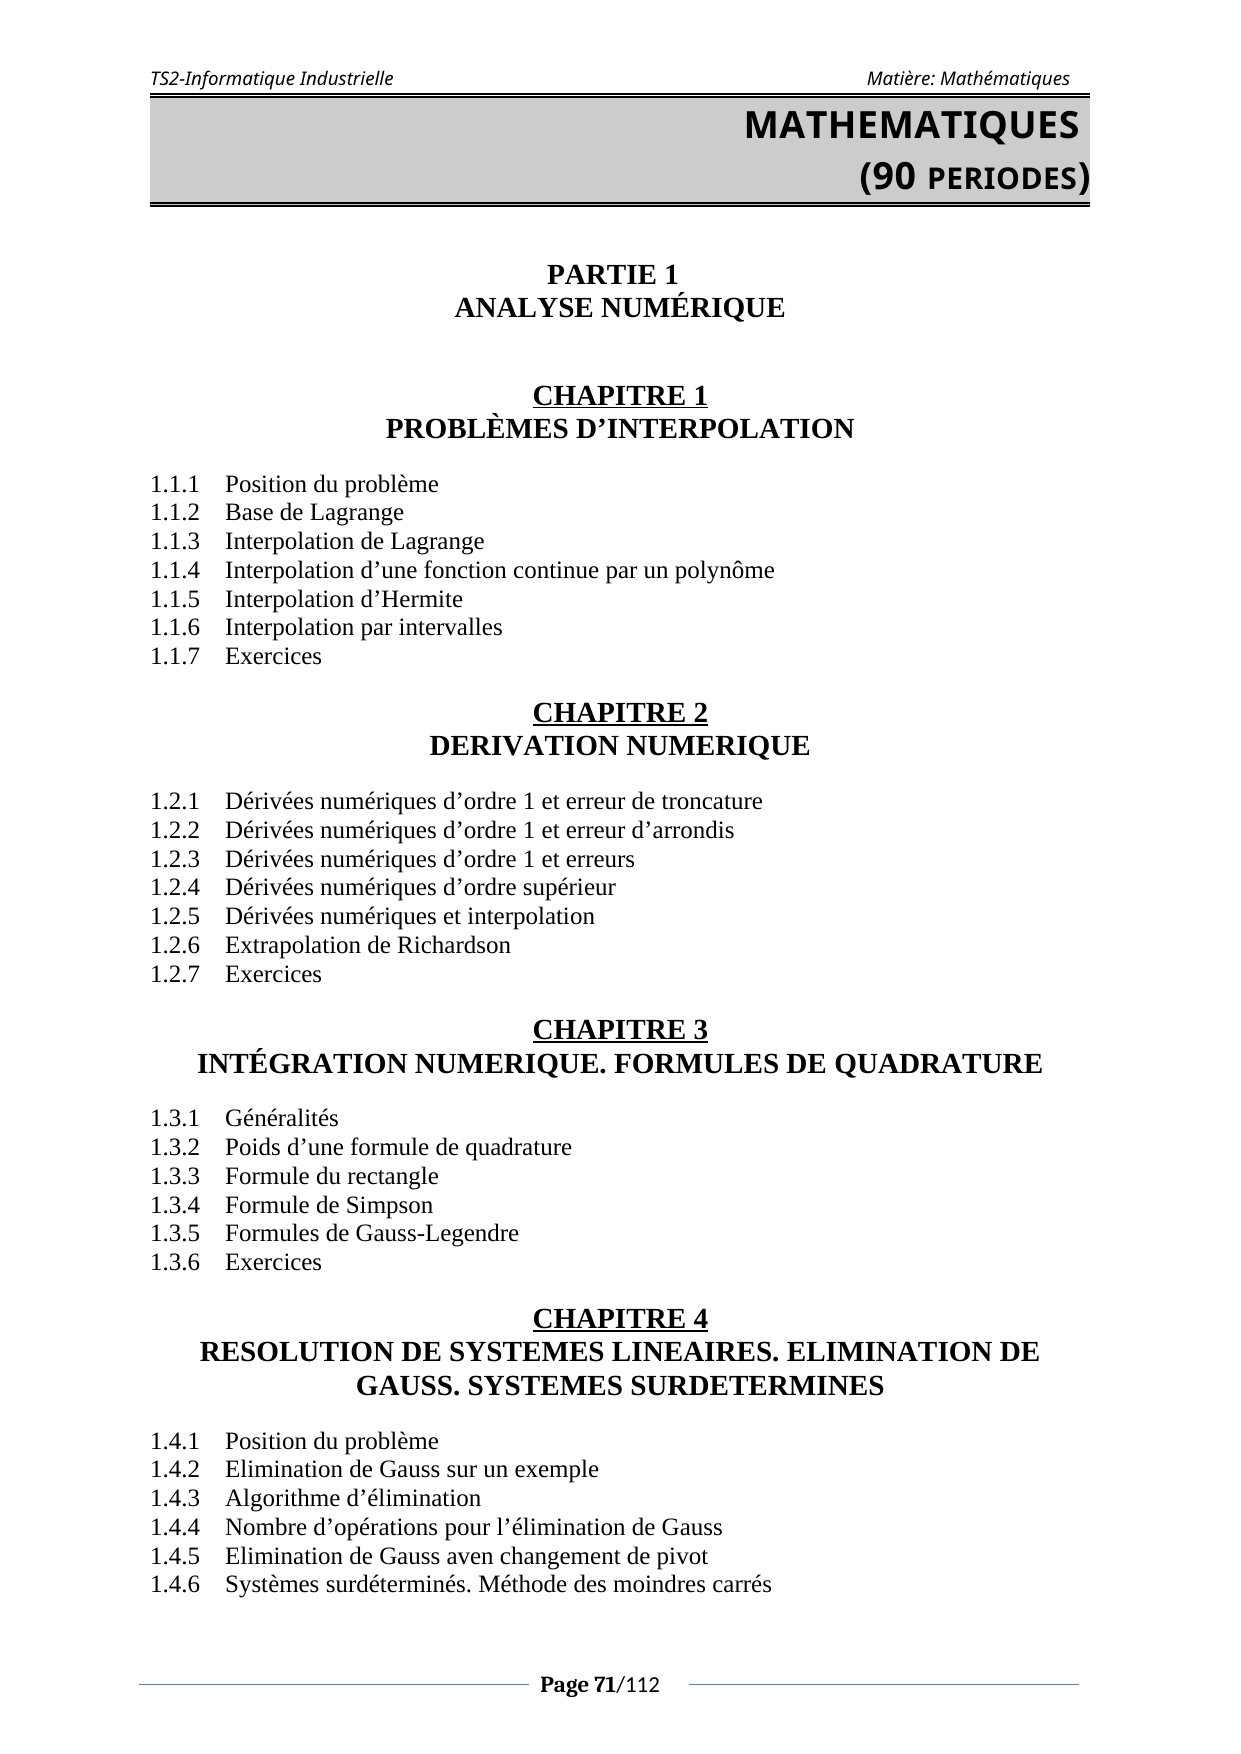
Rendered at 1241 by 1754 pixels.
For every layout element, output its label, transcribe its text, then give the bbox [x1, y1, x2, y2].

list Dérivées numériques et interpolation [150, 901, 1090, 930]
list Exercices [150, 959, 1090, 987]
title chapitre 1 Problèmes d’interpolation [150, 378, 1090, 445]
list Position du problème [150, 1426, 1090, 1454]
list Exercices [150, 641, 1090, 670]
title PARTie 1 Analyse numérique [150, 257, 1090, 324]
list Interpolation d’une fonction continue par un polynôme [150, 555, 1090, 584]
list Elimination de Gauss aven changement de pivot [150, 1541, 1090, 1569]
title chapitre 3 Intégration numerique. formules de quadrature [150, 1012, 1090, 1079]
title chapitre 2 Derivation numerique [150, 695, 1090, 762]
list Algorithme d’élimination [150, 1483, 1090, 1512]
list Dérivées numériques d’ordre 1 et erreur de troncature [150, 786, 1090, 815]
list Base de Lagrange [150, 497, 1090, 526]
list Formule du rectangle [150, 1161, 1090, 1190]
list Généralités [150, 1103, 1090, 1132]
list Elimination de Gauss sur un exemple [150, 1454, 1090, 1483]
list Interpolation d’Hermite [150, 584, 1090, 612]
list Extrapolation de Richardson [150, 930, 1090, 959]
list Formules de Gauss-Legendre [150, 1218, 1090, 1247]
list Interpolation de Lagrange [150, 526, 1090, 555]
title chapitre 4 Resolution de systemes lineaires. elimination de Gauss. systemes surdetermines [150, 1301, 1090, 1402]
list Dérivées numériques d’ordre 1 et erreurs [150, 844, 1090, 872]
subtitle MATHEMATIQUES (90 periodes) [150, 98, 1090, 202]
list Position du problème [150, 469, 1090, 497]
list Formule de Simpson [150, 1190, 1090, 1218]
list Dérivées numériques d’ordre supérieur [150, 872, 1090, 901]
list Exercices [150, 1247, 1090, 1276]
list Poids d’une formule de quadrature [150, 1132, 1090, 1161]
list Nombre d’opérations pour l’élimination de Gauss [150, 1512, 1090, 1541]
list Dérivées numériques d’ordre 1 et erreur d’arrondis [150, 815, 1090, 844]
list Systèmes surdéterminés. Méthode des moindres carrés [150, 1569, 1090, 1598]
list Interpolation par intervalles [150, 612, 1090, 641]
